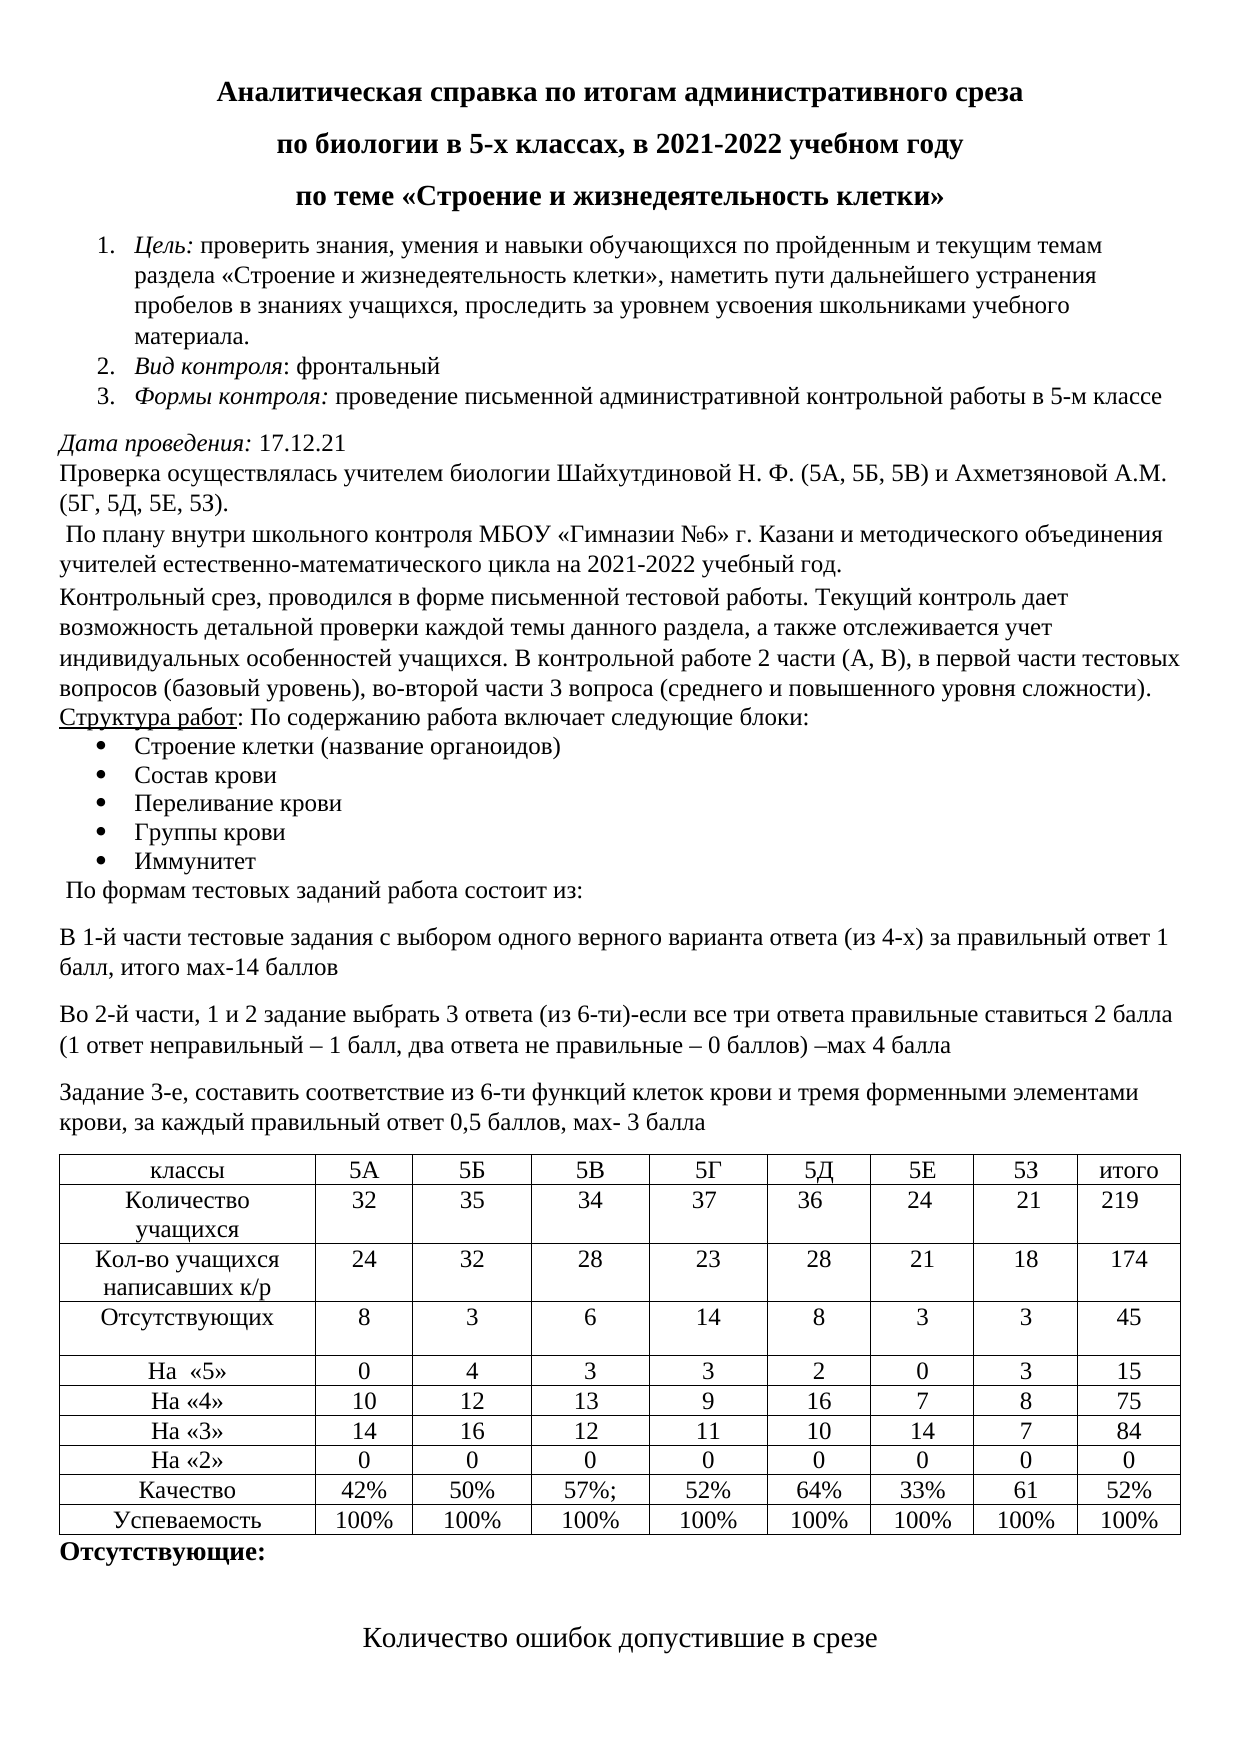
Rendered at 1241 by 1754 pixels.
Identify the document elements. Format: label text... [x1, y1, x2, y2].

table_cell 6 [532, 1302, 649, 1355]
table_cell 34 [532, 1185, 649, 1243]
table_cell На «4» [60, 1386, 315, 1415]
table_cell 32 [316, 1185, 412, 1243]
table_cell 64% [768, 1475, 870, 1504]
table_cell 10 [316, 1386, 412, 1415]
list Строение клетки (название органоидов) [97, 731, 1181, 760]
table_cell 33% [871, 1475, 973, 1504]
text Отсутствующие: [59, 1535, 1181, 1566]
table_cell 32 [413, 1244, 531, 1301]
table_cell 100% [871, 1505, 973, 1534]
table_cell 3 [532, 1356, 649, 1385]
table_cell 21 [871, 1244, 973, 1301]
list Иммунитет [97, 846, 1181, 875]
table_cell 100% [1078, 1505, 1180, 1534]
table_cell 42% [316, 1475, 412, 1504]
table_header 5А [316, 1155, 412, 1184]
table_cell 3 [974, 1356, 1077, 1385]
table_cell 0 [1078, 1446, 1180, 1474]
table_cell 23 [650, 1244, 767, 1301]
table_cell 16 [413, 1416, 531, 1444]
text по теме «Строение и жизнедеятельность клетки» [59, 178, 1181, 212]
text Контрольный срез, проводился в форме письменной тестовой работы. Текущий контроль дает возможность детальной проверки каждой темы данного раздела, а также отслеживается учет индивидуальных особенностей учащихся. В контрольной работе 2 части (А, В), в первой части тестовых вопросов (базовый уровень), во-второй части 3 вопроса (среднего и повышенного уровня сложности). [59, 580, 1181, 702]
text Количество ошибок допустившие в срезе [59, 1620, 1181, 1654]
table_cell 11 [650, 1416, 767, 1444]
table_cell Количество учащихся [60, 1185, 315, 1243]
table_header 5Д [768, 1155, 870, 1184]
table_cell 100% [413, 1505, 531, 1534]
text По плану внутри школьного контроля МБОУ «Гимназии №6» г. Казани и методического объединения учителей естественно-математического цикла на 2021-2022 учебный год. [59, 519, 1181, 578]
table_cell 18 [974, 1244, 1077, 1301]
table_cell 57%; [532, 1475, 649, 1504]
table_cell 7 [871, 1386, 973, 1415]
table_header 5Е [871, 1155, 973, 1184]
table_cell 36 [768, 1185, 870, 1243]
text Аналитическая справка по итогам административного среза [59, 74, 1181, 107]
list Формы контроля: проведение письменной административной контрольной работы в 5-м классе [97, 381, 1181, 410]
table_cell 0 [871, 1356, 973, 1385]
table_cell 12 [413, 1386, 531, 1415]
list Переливание крови [97, 788, 1181, 817]
table_cell 174 [1078, 1244, 1180, 1301]
table_cell 84 [1078, 1416, 1180, 1444]
table_cell 0 [532, 1446, 649, 1474]
text Задание 3-е, составить соответствие из 6-ти функций клеток крови и тремя форменными элементами крови, за каждый правильный ответ 0,5 баллов, мах- 3 балла [59, 1077, 1181, 1136]
table_cell 50% [413, 1475, 531, 1504]
text Во 2-й части, 1 и 2 задание выбрать 3 ответа (из 6-ти)-если все три ответа правильные ставиться 2 балла (1 ответ неправильный – 1 балл, два ответа не правильные – 0 баллов) –мах 4 балла [59, 999, 1181, 1058]
table_cell 0 [316, 1446, 412, 1474]
table_cell 14 [316, 1416, 412, 1444]
table_cell На «5» [60, 1356, 315, 1385]
table_cell 75 [1078, 1386, 1180, 1415]
table_cell 14 [650, 1302, 767, 1355]
table_cell 61 [974, 1475, 1077, 1504]
table_cell Успеваемость [60, 1505, 315, 1534]
table_cell 10 [768, 1416, 870, 1444]
table_cell 219 [1078, 1185, 1180, 1243]
table_cell На «2» [60, 1446, 315, 1474]
table_cell Отсутствующих [60, 1302, 315, 1355]
table_cell 3 [974, 1302, 1077, 1355]
table_cell 24 [316, 1244, 412, 1301]
table_cell 0 [316, 1356, 412, 1385]
list Вид контроля: фронтальный [97, 351, 1181, 379]
table_cell 24 [871, 1185, 973, 1243]
table_cell 28 [532, 1244, 649, 1301]
table_cell 100% [650, 1505, 767, 1534]
table_cell 100% [768, 1505, 870, 1534]
list Состав крови [97, 760, 1181, 788]
table_cell 52% [1078, 1475, 1180, 1504]
table_header 5Б [413, 1155, 531, 1184]
table_cell 16 [768, 1386, 870, 1415]
table_cell 0 [974, 1446, 1077, 1474]
table_cell 9 [650, 1386, 767, 1415]
table_cell 4 [413, 1356, 531, 1385]
table_cell 8 [768, 1302, 870, 1355]
table_cell 12 [532, 1416, 649, 1444]
table_cell 7 [974, 1416, 1077, 1444]
table_cell Качество [60, 1475, 315, 1504]
table_cell 35 [413, 1185, 531, 1243]
table_cell 0 [413, 1446, 531, 1474]
text Проверка осуществлялась учителем биологии Шайхутдиновой Н. Ф. (5А, 5Б, 5В) и Ахметзяновой А.М. (5Г, 5Д, 5Е, 5З). [59, 458, 1181, 517]
table_header 5В [532, 1155, 649, 1184]
table_cell 100% [316, 1505, 412, 1534]
table_cell 52% [650, 1475, 767, 1504]
text по биологии в 5-х классах, в 2021-2022 учебном году [59, 126, 1181, 159]
table_cell 15 [1078, 1356, 1180, 1385]
table_header 5Г [650, 1155, 767, 1184]
table_cell 8 [974, 1386, 1077, 1415]
table_cell 37 [650, 1185, 767, 1243]
table_cell Кол-во учащихся написавших к/р [60, 1244, 315, 1301]
text Дата проведения: 17.12.21 [59, 428, 1181, 456]
table_cell 8 [316, 1302, 412, 1355]
text Структура работ: По содержанию работа включает следующие блоки: [59, 702, 1181, 731]
table_cell На «3» [60, 1416, 315, 1444]
text В 1-й части тестовые задания с выбором одного верного варианта ответа (из 4-х) за правильный ответ 1 балл, итого мах-14 баллов [59, 922, 1181, 981]
table_header 5З [974, 1155, 1077, 1184]
list Цель: проверить знания, умения и навыки обучающихся по пройденным и текущим темам раздела «Строение и жизнедеятельность клетки», наметить пути дальнейшего устранения пробелов в знаниях учащихся, проследить за уровнем усвоения школьниками учебного материала. [97, 230, 1181, 349]
table_cell 21 [974, 1185, 1077, 1243]
table_cell 2 [768, 1356, 870, 1385]
table_cell 3 [650, 1356, 767, 1385]
table_cell 3 [413, 1302, 531, 1355]
table_cell 100% [532, 1505, 649, 1534]
table_cell 0 [650, 1446, 767, 1474]
table_cell 3 [871, 1302, 973, 1355]
table_header классы [60, 1155, 315, 1184]
table_cell 28 [768, 1244, 870, 1301]
table_cell 100% [974, 1505, 1077, 1534]
table_cell 45 [1078, 1302, 1180, 1355]
text По формам тестовых заданий работа состоит из: [59, 875, 1181, 903]
table_cell 13 [532, 1386, 649, 1415]
table_cell 0 [871, 1446, 973, 1474]
table_cell 0 [768, 1446, 870, 1474]
list Группы крови [97, 817, 1181, 846]
table_cell 14 [871, 1416, 973, 1444]
table_header итого [1078, 1155, 1180, 1184]
